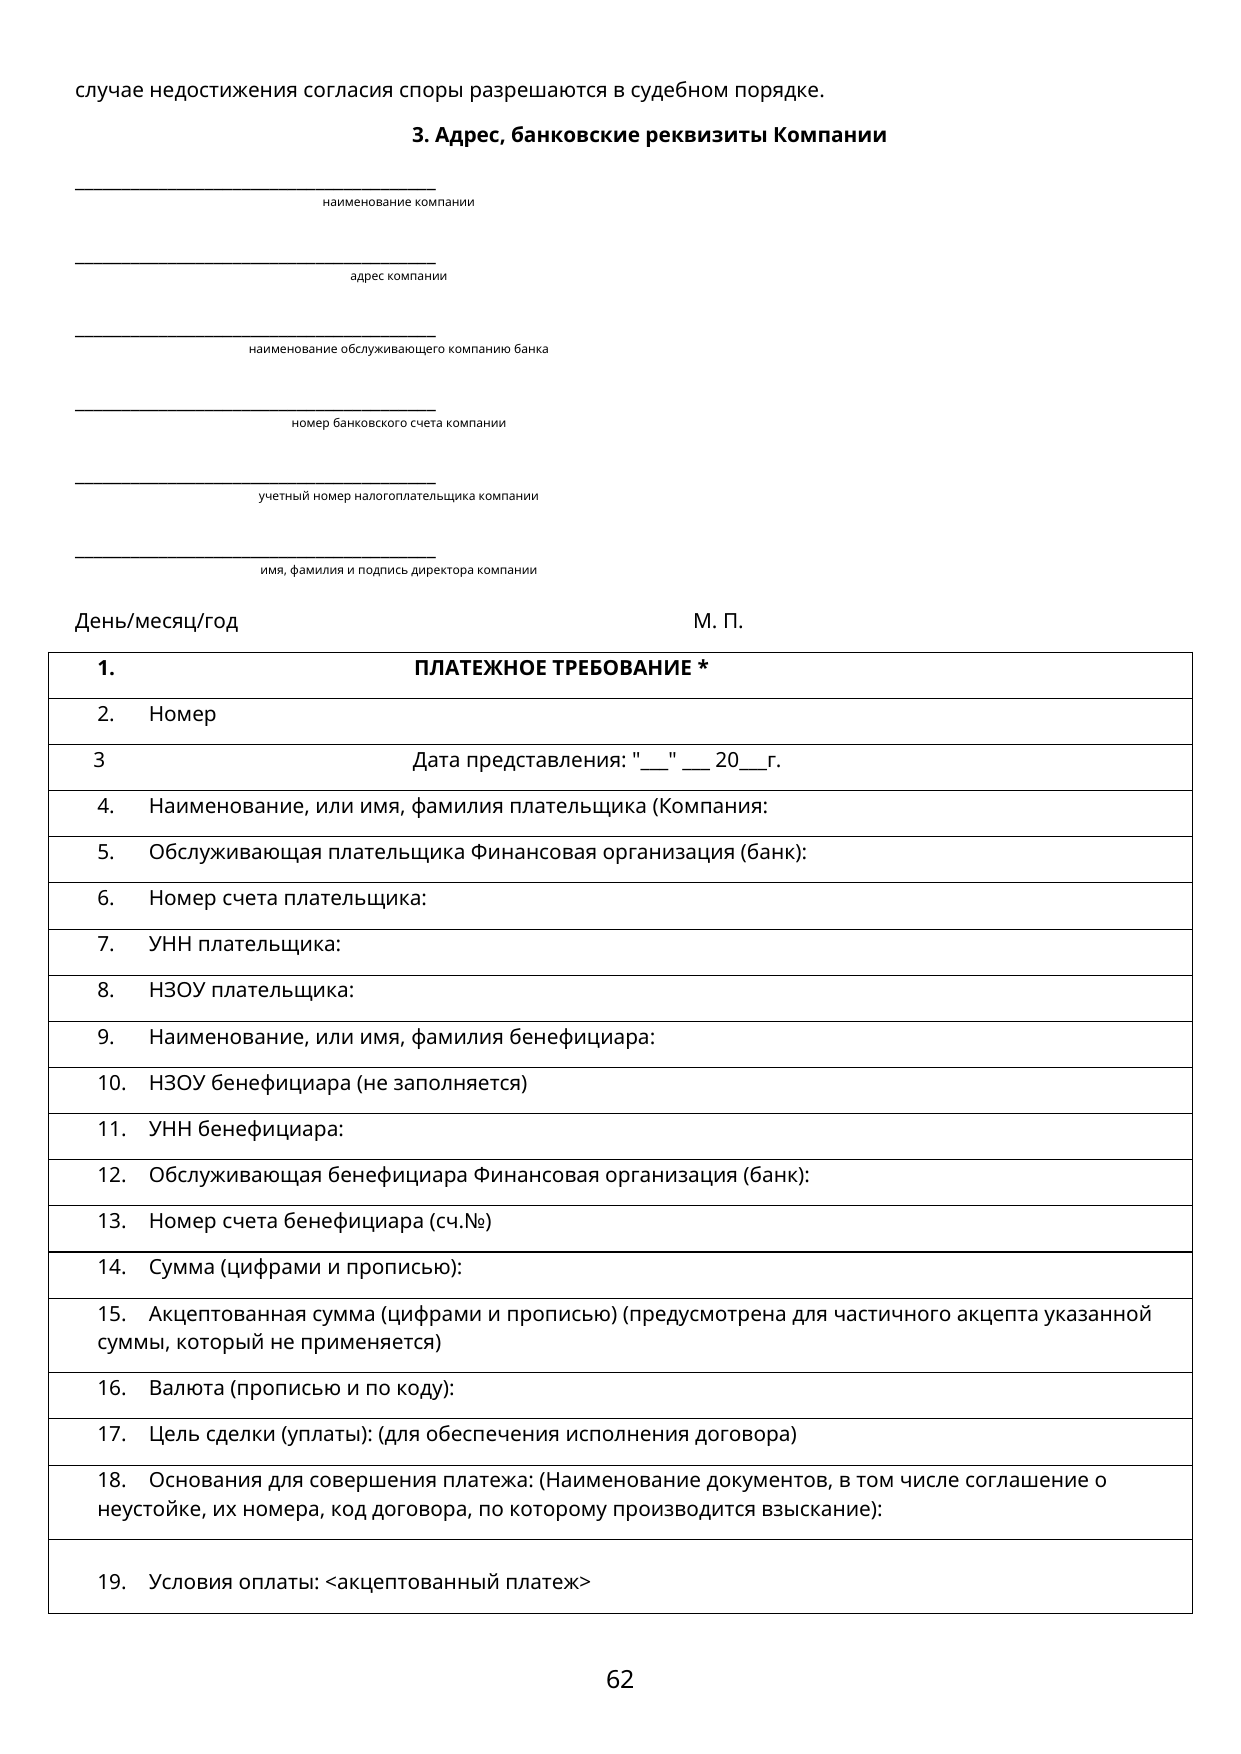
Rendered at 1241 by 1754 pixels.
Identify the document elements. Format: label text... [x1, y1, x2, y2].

table_cell 6. Номер счета плательщика: [49, 883, 1192, 928]
table_cell 17. Цель сделки (уплаты): (для обеспечения исполнения договора) [49, 1419, 1192, 1464]
table_cell 5. Обслуживающая плательщика Финансовая организация (банк): [49, 837, 1192, 882]
text _______________________________________ [75, 165, 1165, 194]
table_cell 8. НЗОУ плательщика: [49, 976, 1192, 1021]
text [75, 75, 1165, 103]
table_cell 3 Дата представления: "___" ___ 20___г. [49, 745, 1192, 790]
text имя, фамилия и подпись директора компании [75, 561, 722, 590]
table_cell 12. Обслуживающая бенефициара Финансовая организация (банк): [49, 1160, 1192, 1205]
text _______________________________________ [75, 533, 1165, 561]
table_cell 13. Номер счета бенефициара (сч.№) [49, 1206, 1192, 1251]
table_cell 19. Условия оплаты: <акцептованный платеж> [49, 1540, 1192, 1612]
table_header 1. ПЛАТЕЖНОЕ ТРЕБОВАНИЕ * [49, 653, 1192, 698]
table_cell 16. Валюта (прописью и по коду): [49, 1373, 1192, 1418]
table_cell 7. УНН плательщика: [49, 930, 1192, 974]
table_cell 18. Основания для совершения платежа: (Наименование документов, в том числе соглашение о неустойке, их номера, код договора, по которому производится взыскание): [49, 1466, 1192, 1539]
text учетный номер налогоплательщика компании [75, 488, 722, 516]
text _______________________________________ [75, 386, 1165, 414]
text адрес компании [75, 267, 722, 296]
text 3. Адрес, банковские реквизиты Компании [75, 120, 1165, 148]
table_cell 9. Наименование, или имя, фамилия бенефициара: [49, 1022, 1192, 1067]
text наименование компании [75, 194, 722, 222]
text _______________________________________ [75, 239, 1165, 267]
text наименование обслуживающего компанию банка [75, 341, 722, 369]
text _______________________________________ [75, 459, 1165, 488]
table_cell 15. Акцептованная сумма (цифрами и прописью) (предусмотрена для частичного акцепта указанной суммы, который не применяется) [49, 1299, 1192, 1372]
text _______________________________________ [75, 312, 1165, 341]
table_cell 2. Номер [49, 699, 1192, 744]
table_cell 4. Наименование, или имя, фамилия плательщика (Компания: [49, 791, 1192, 836]
table_cell 10. НЗОУ бенефициара (не заполняется) [49, 1068, 1192, 1113]
text День/месяц/год М. П. [75, 606, 1165, 635]
text номер банковского счета компании [75, 414, 722, 443]
table_cell 14. Сумма (цифрами и прописью): [49, 1253, 1192, 1298]
table_cell 11. УНН бенефициара: [49, 1114, 1192, 1159]
